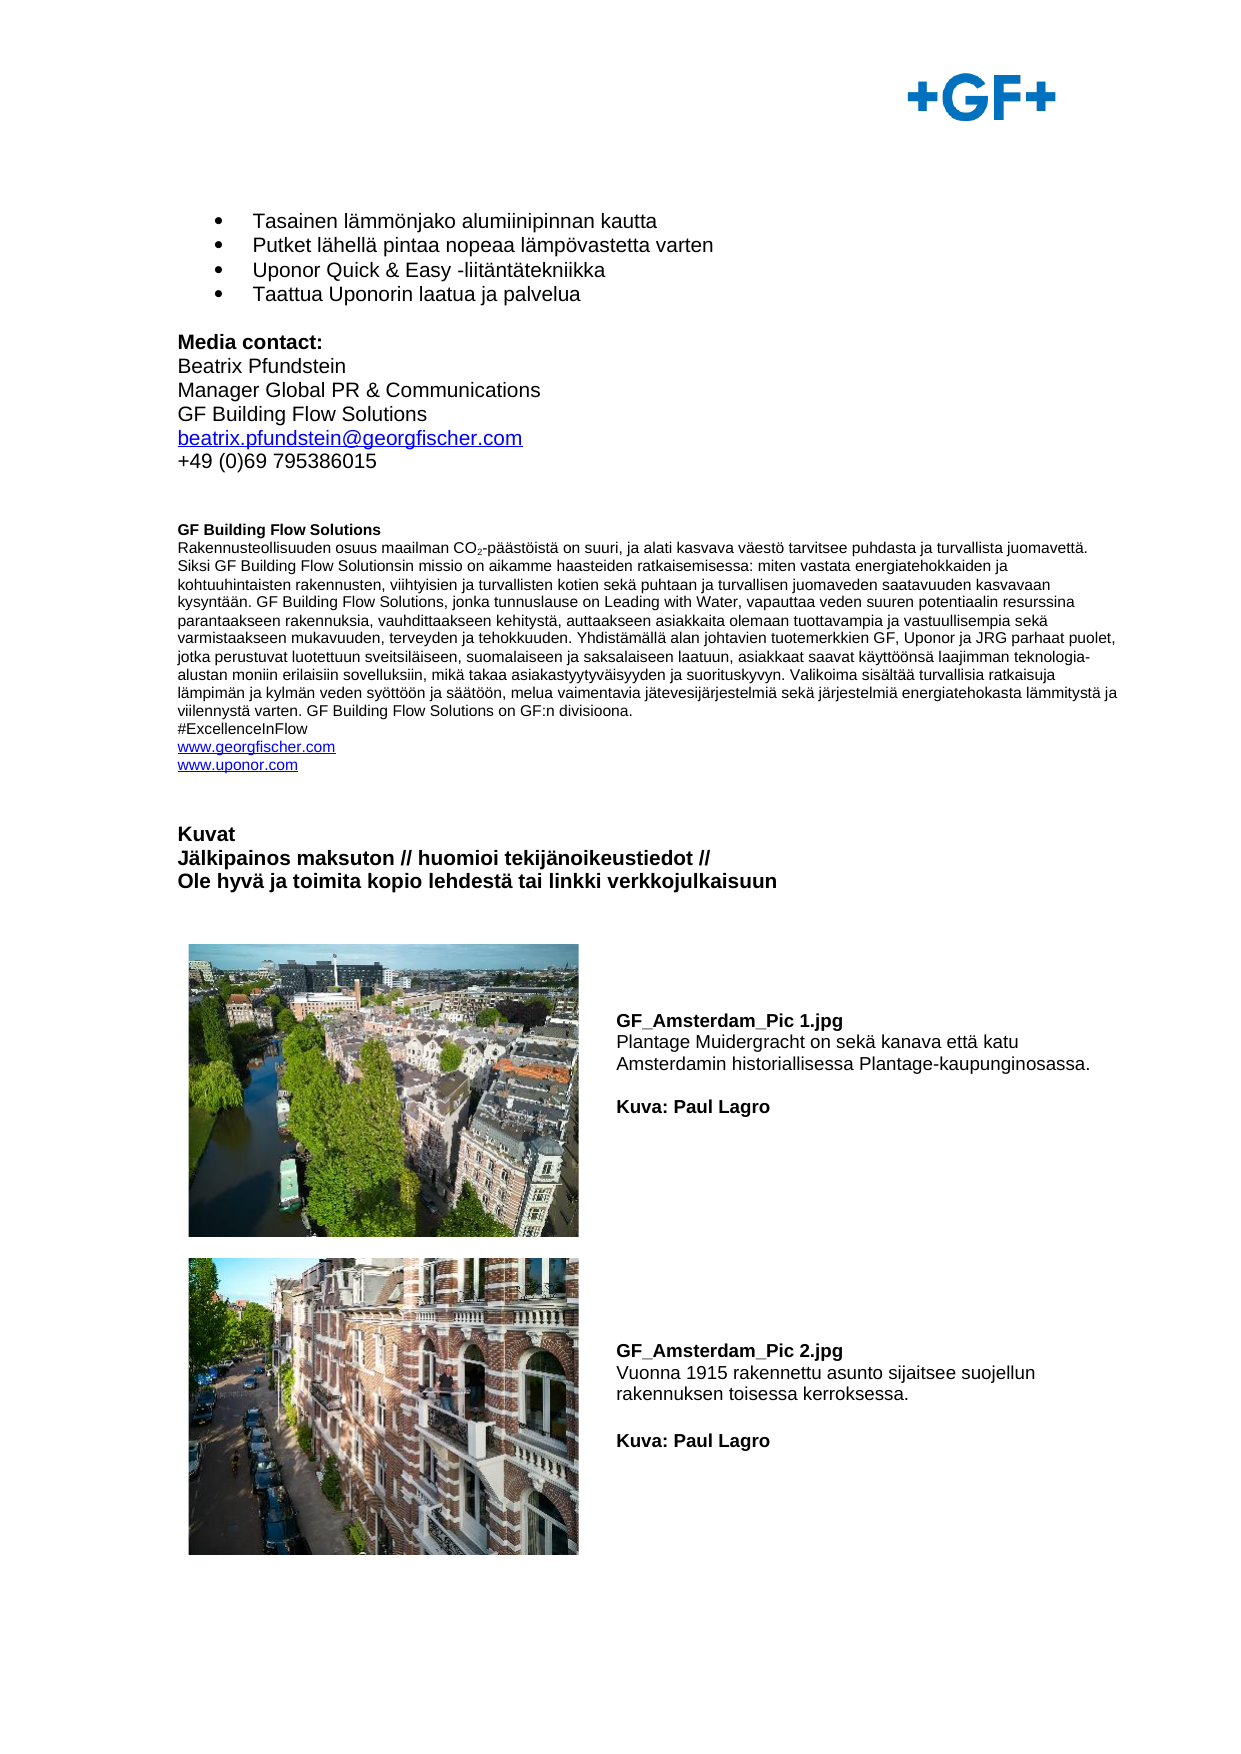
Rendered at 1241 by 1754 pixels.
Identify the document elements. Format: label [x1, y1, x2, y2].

picture [188, 1258, 579, 1555]
table_cell [177, 209, 1122, 1576]
picture [907, 73, 1056, 121]
picture [188, 944, 579, 1237]
